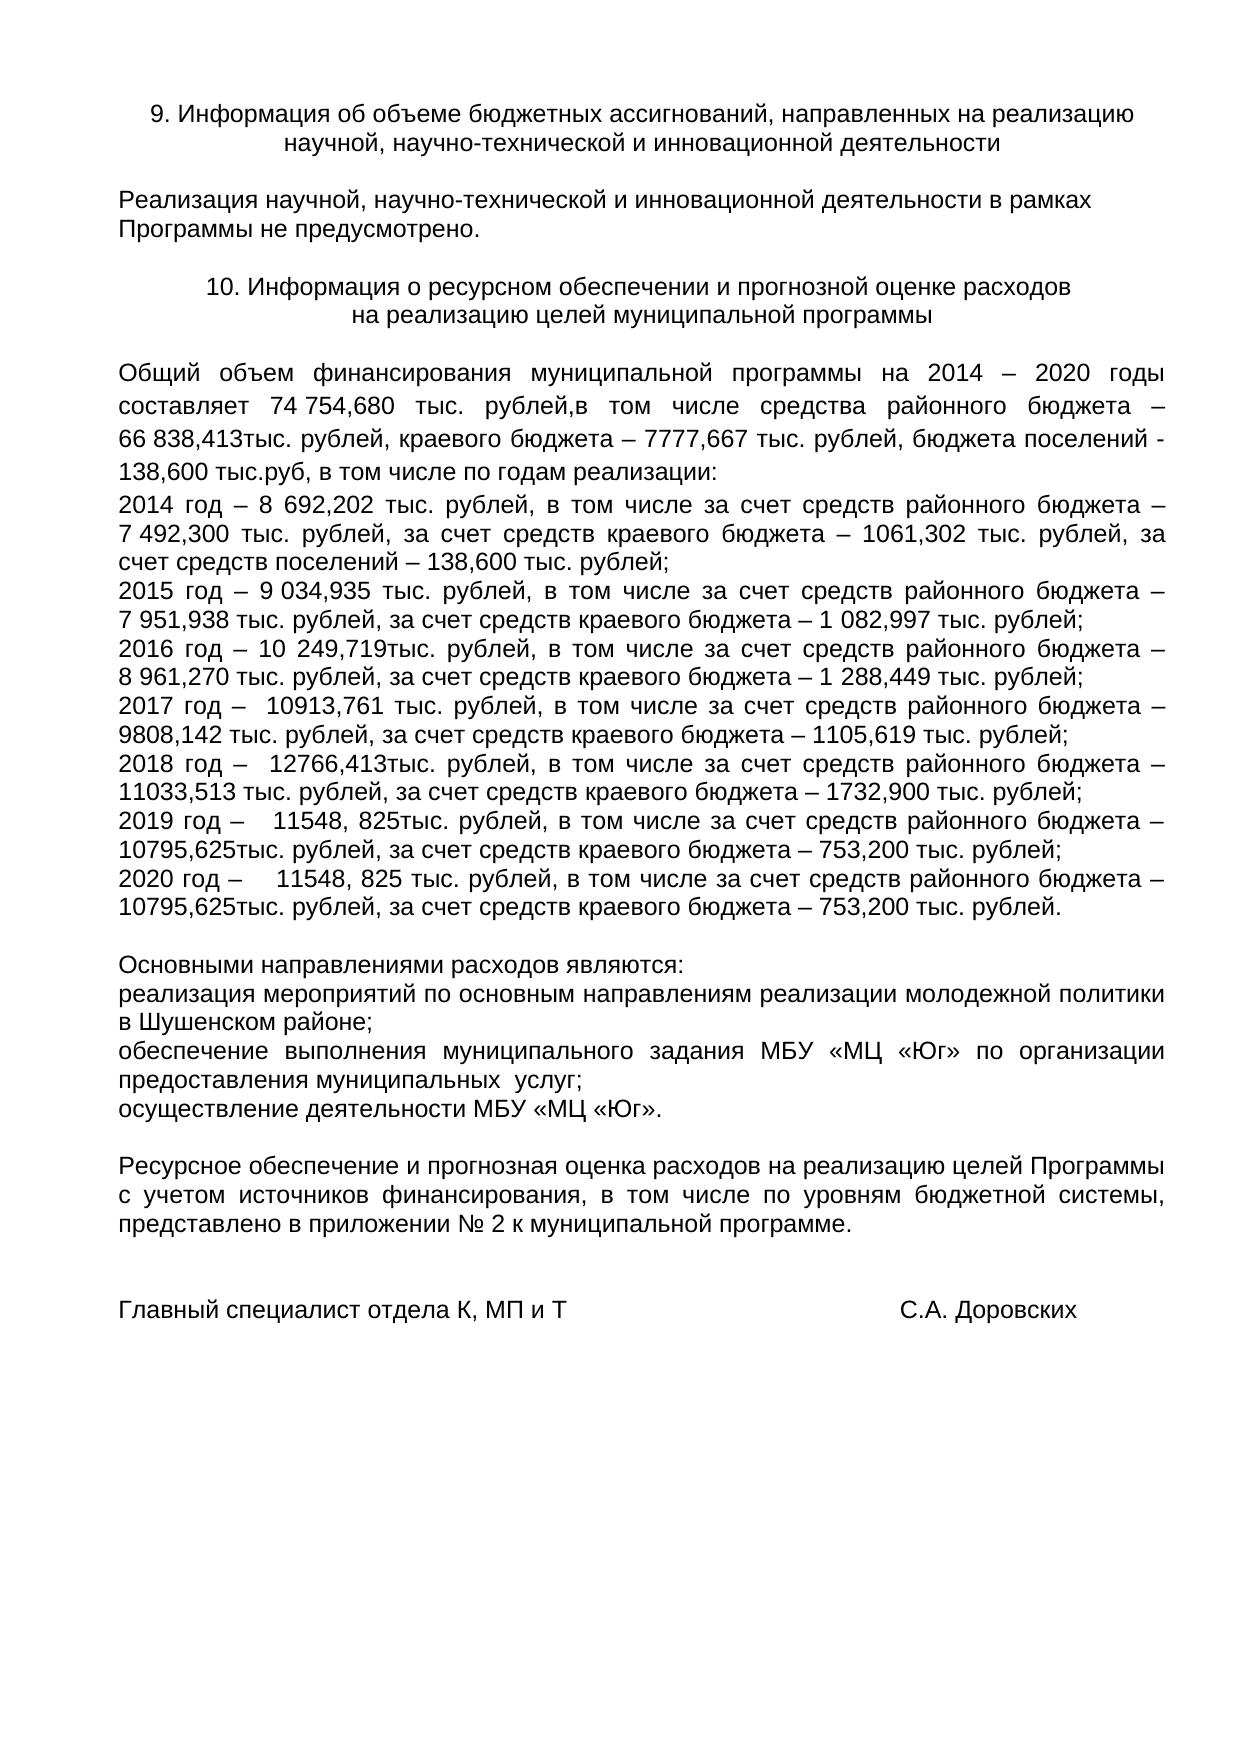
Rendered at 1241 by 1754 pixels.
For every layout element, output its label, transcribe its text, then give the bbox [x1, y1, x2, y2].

list Реализация научной, научно-технической и инновационной деятельности в рамках Программы не предусмотрено. [118, 185, 1167, 243]
list Главный специалист отдела К, МП и Т С.А. Доровских [118, 1295, 1167, 1324]
text 2019 год – 11548, 825тыс. рублей, в том числе за счет средств районного бюджета –10795,625тыс. рублей, за счет средств краевого бюджета – 753,200 тыс. рублей; [118, 806, 1167, 864]
list 9. Информация об объеме бюджетных ассигнований, направленных на реализацию научной, научно-технической и инновационной деятельности [118, 99, 1167, 157]
text 2018 год – 12766,413тыс. рублей, в том числе за счет средств районного бюджета –11033,513 тыс. рублей, за счет средств краевого бюджета – 1732,900 тыс. рублей; [118, 749, 1167, 806]
text Общий объем финансирования муниципальной программы на 2014 – 2020 годы составляет 74 754,680 тыс. рублей,в том числе средства районного бюджета – 66 838,413тыс. рублей, краевого бюджета – 7777,667 тыс. рублей, бюджета поселений -138,600 тыс.руб, в том числе по годам реализации: [118, 358, 1167, 486]
text 2015 год – 9 034,935 тыс. рублей, в том числе за счет средств районного бюджета – 7 951,938 тыс. рублей, за счет средств краевого бюджета – 1 082,997 тыс. рублей; [118, 576, 1167, 634]
text 2020 год – 11548, 825 тыс. рублей, в том числе за счет средств районного бюджета –10795,625тыс. рублей, за счет средств краевого бюджета – 753,200 тыс. рублей. [118, 864, 1167, 921]
text 2016 год – 10 249,719тыс. рублей, в том числе за счет средств районного бюджета –8 961,270 тыс. рублей, за счет средств краевого бюджета – 1 288,449 тыс. рублей; [118, 634, 1167, 691]
text 2014 год – 8 692,202 тыс. рублей, в том числе за счет средств районного бюджета – 7 492,300 тыс. рублей, за счет средств краевого бюджета – 1061,302 тыс. рублей, за счет средств поселений – 138,600 тыс. рублей; [118, 490, 1167, 576]
text реализация мероприятий по основным направлениям реализации молодежной политики в Шушенском районе; [118, 979, 1167, 1036]
text Ресурсное обеспечение и прогнозная оценка расходов на реализацию целей Программы с учетом источников финансирования, в том числе по уровням бюджетной системы, представлено в приложении № 2 к муниципальной программе. [118, 1151, 1167, 1237]
list Основными направлениями расходов являются: [118, 950, 1167, 979]
list обеспечение выполнения муниципального задания МБУ «МЦ «Юг» по организации предоставления муниципальных услуг; [118, 1036, 1167, 1094]
text 2017 год – 10913,761 тыс. рублей, в том числе за счет средств районного бюджета –9808,142 тыс. рублей, за счет средств краевого бюджета – 1105,619 тыс. рублей; [118, 691, 1167, 749]
list 10. Информация о ресурсном обеспечении и прогнозной оценке расходов на реализацию целей муниципальной программы [118, 272, 1167, 329]
text осуществление деятельности МБУ «МЦ «Юг». [118, 1094, 1167, 1122]
